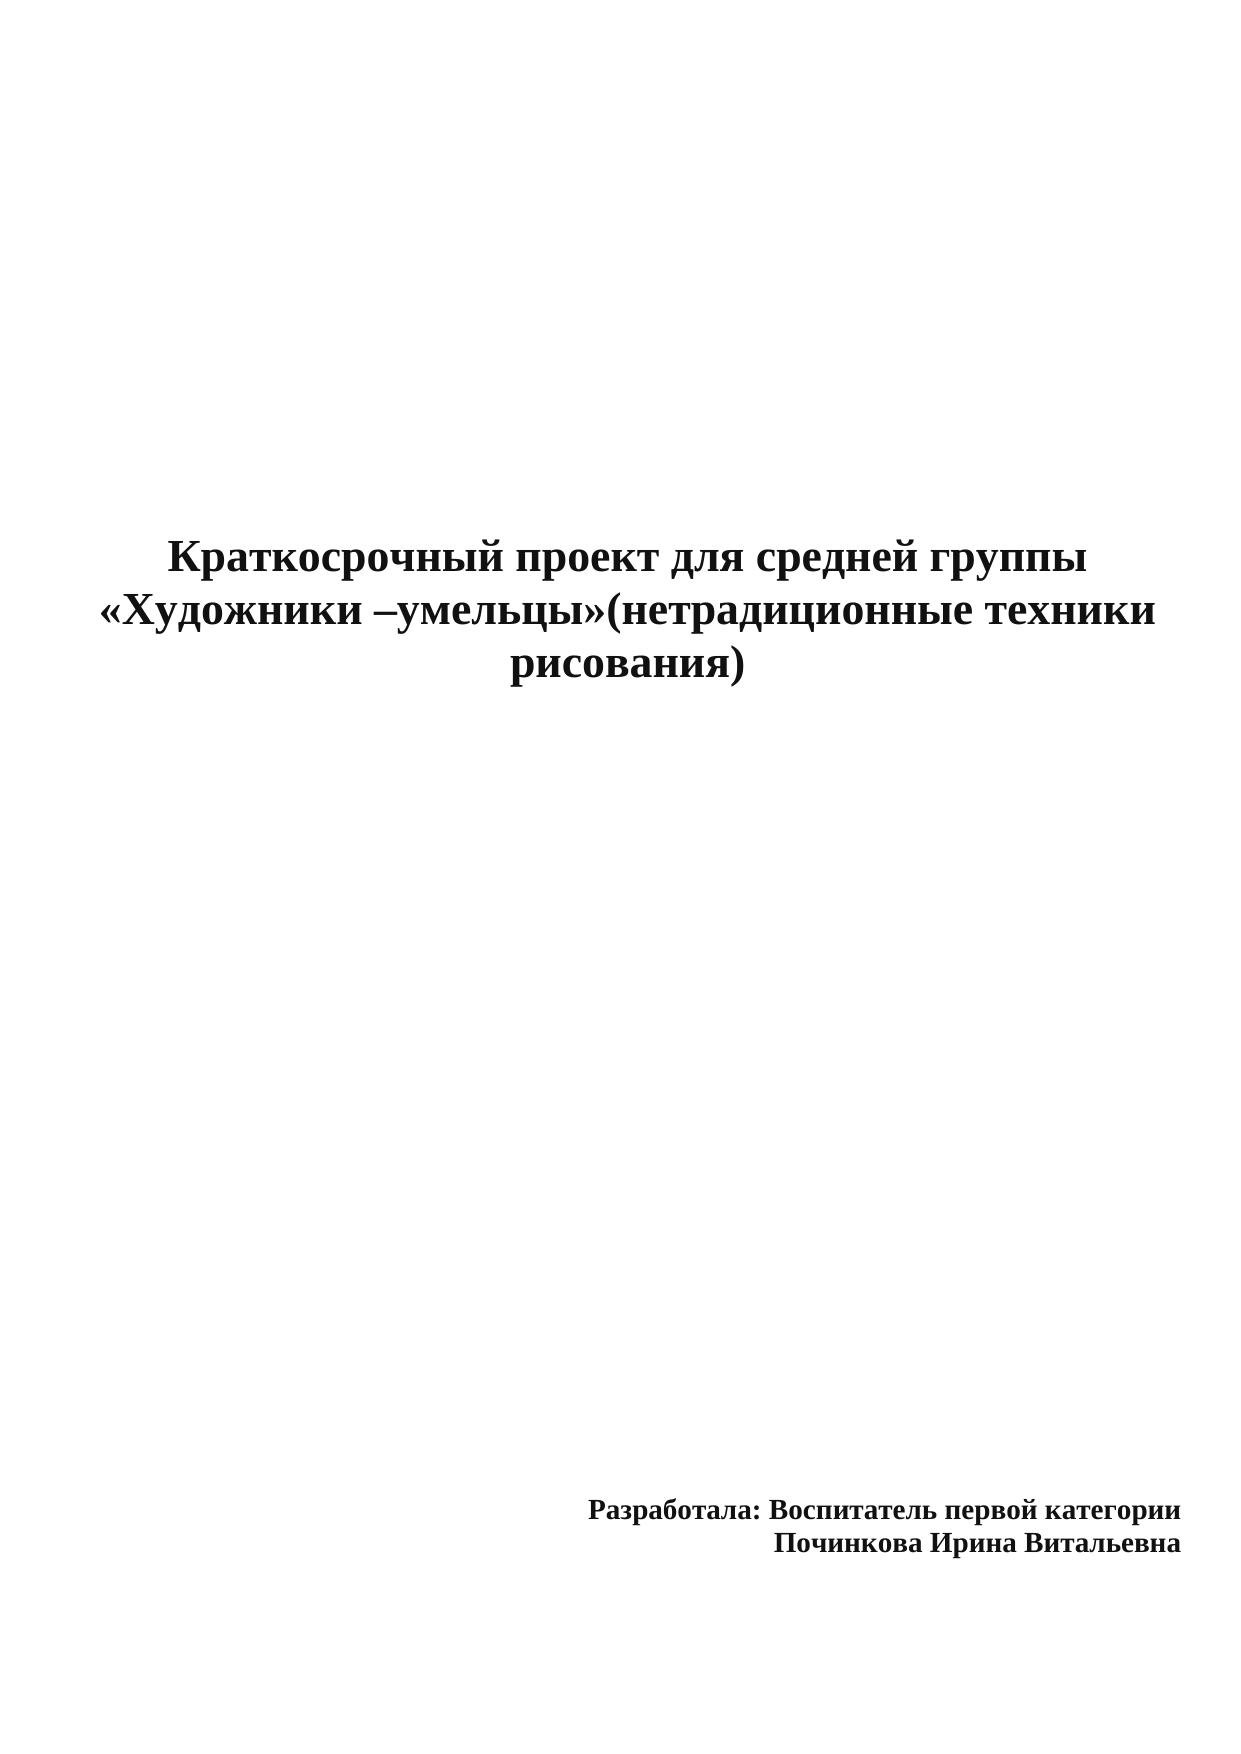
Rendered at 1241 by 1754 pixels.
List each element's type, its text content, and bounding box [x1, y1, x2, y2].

text Разработала: Воспитатель первой категории [74, 1492, 1181, 1525]
text Починкова Ирина Витальевна [74, 1525, 1181, 1559]
text «Художники –умельцы»(нетрадиционные техники рисования) [74, 581, 1181, 687]
text Краткосрочный проект для средней группы [74, 529, 1181, 581]
